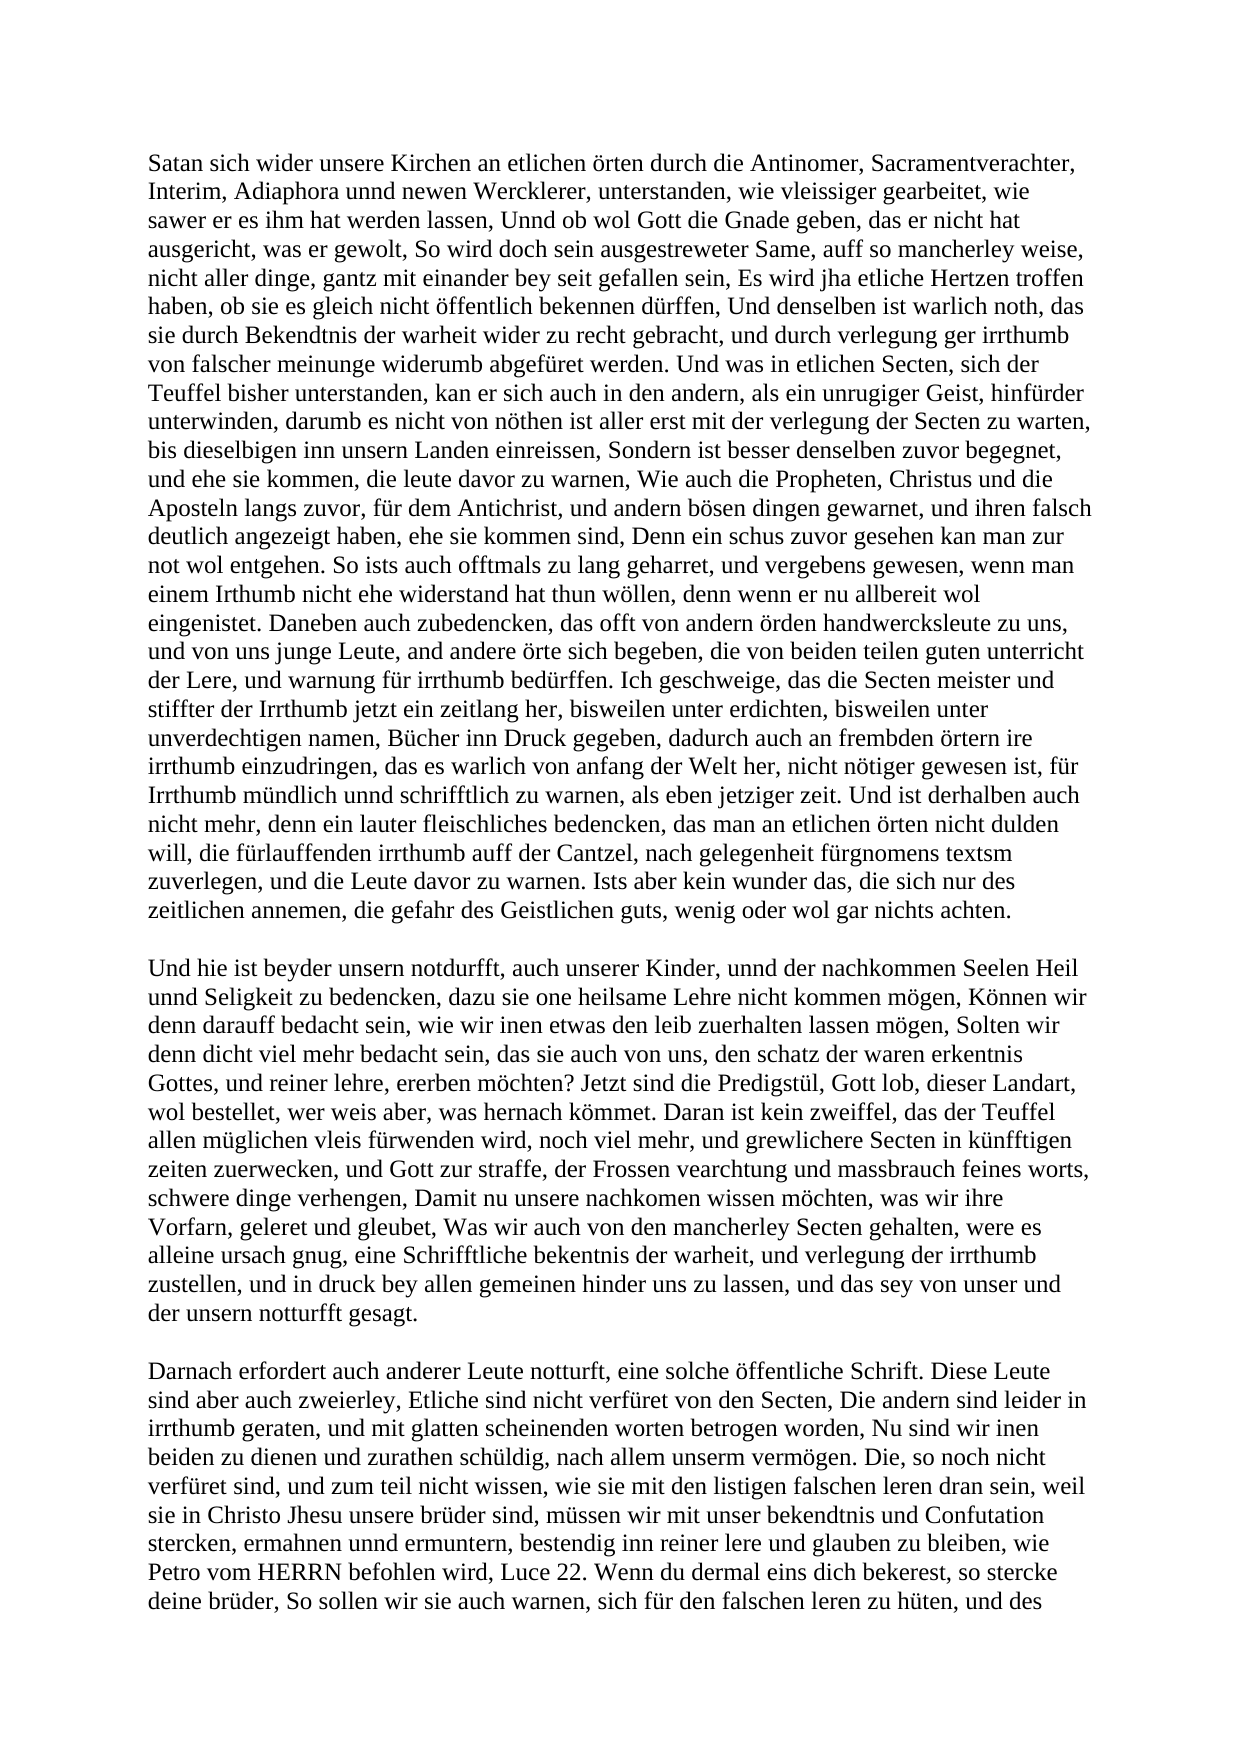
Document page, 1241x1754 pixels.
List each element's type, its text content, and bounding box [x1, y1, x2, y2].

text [148, 1356, 1093, 1615]
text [148, 148, 1093, 924]
text Und hie ist beyder unsern notdurfft, auch unserer Kinder, unnd der nachkommen Seelen Heil unnd Seligkeit zu bedencken, dazu sie one heilsame Lehre nicht kommen mögen, Können wir denn darauff bedacht sein, wie wir inen etwas den leib zuerhalten lassen mögen, Solten wir denn dicht viel mehr bedacht sein, das sie auch von uns, den schatz der waren erkentnis Gottes, und reiner lehre, ererben möchten? Jetzt sind die Predigstül, Gott lob, dieser Landart, wol bestellet, wer weis aber, was hernach kömmet. Daran ist kein zweiffel, das der Teuffel allen müglichen vleis fürwenden wird, noch viel mehr, und grewlichere Secten in künfftigen zeiten zuerwecken, und Gott zur straffe, der Frossen vearchtung und massbrauch feines worts, schwere dinge verhengen, Damit nu unsere nachkomen wissen möchten, was wir ihre Vorfarn, geleret und gleubet, Was wir auch von den mancherley Secten gehalten, were es alleine ursach gnug, eine Schrifftliche bekentnis der warheit, und verlegung der irrthumb zustellen, und in druck bey allen gemeinen hinder uns zu lassen, und das sey von unser und der unsern notturfft gesagt. [148, 953, 1093, 1327]
